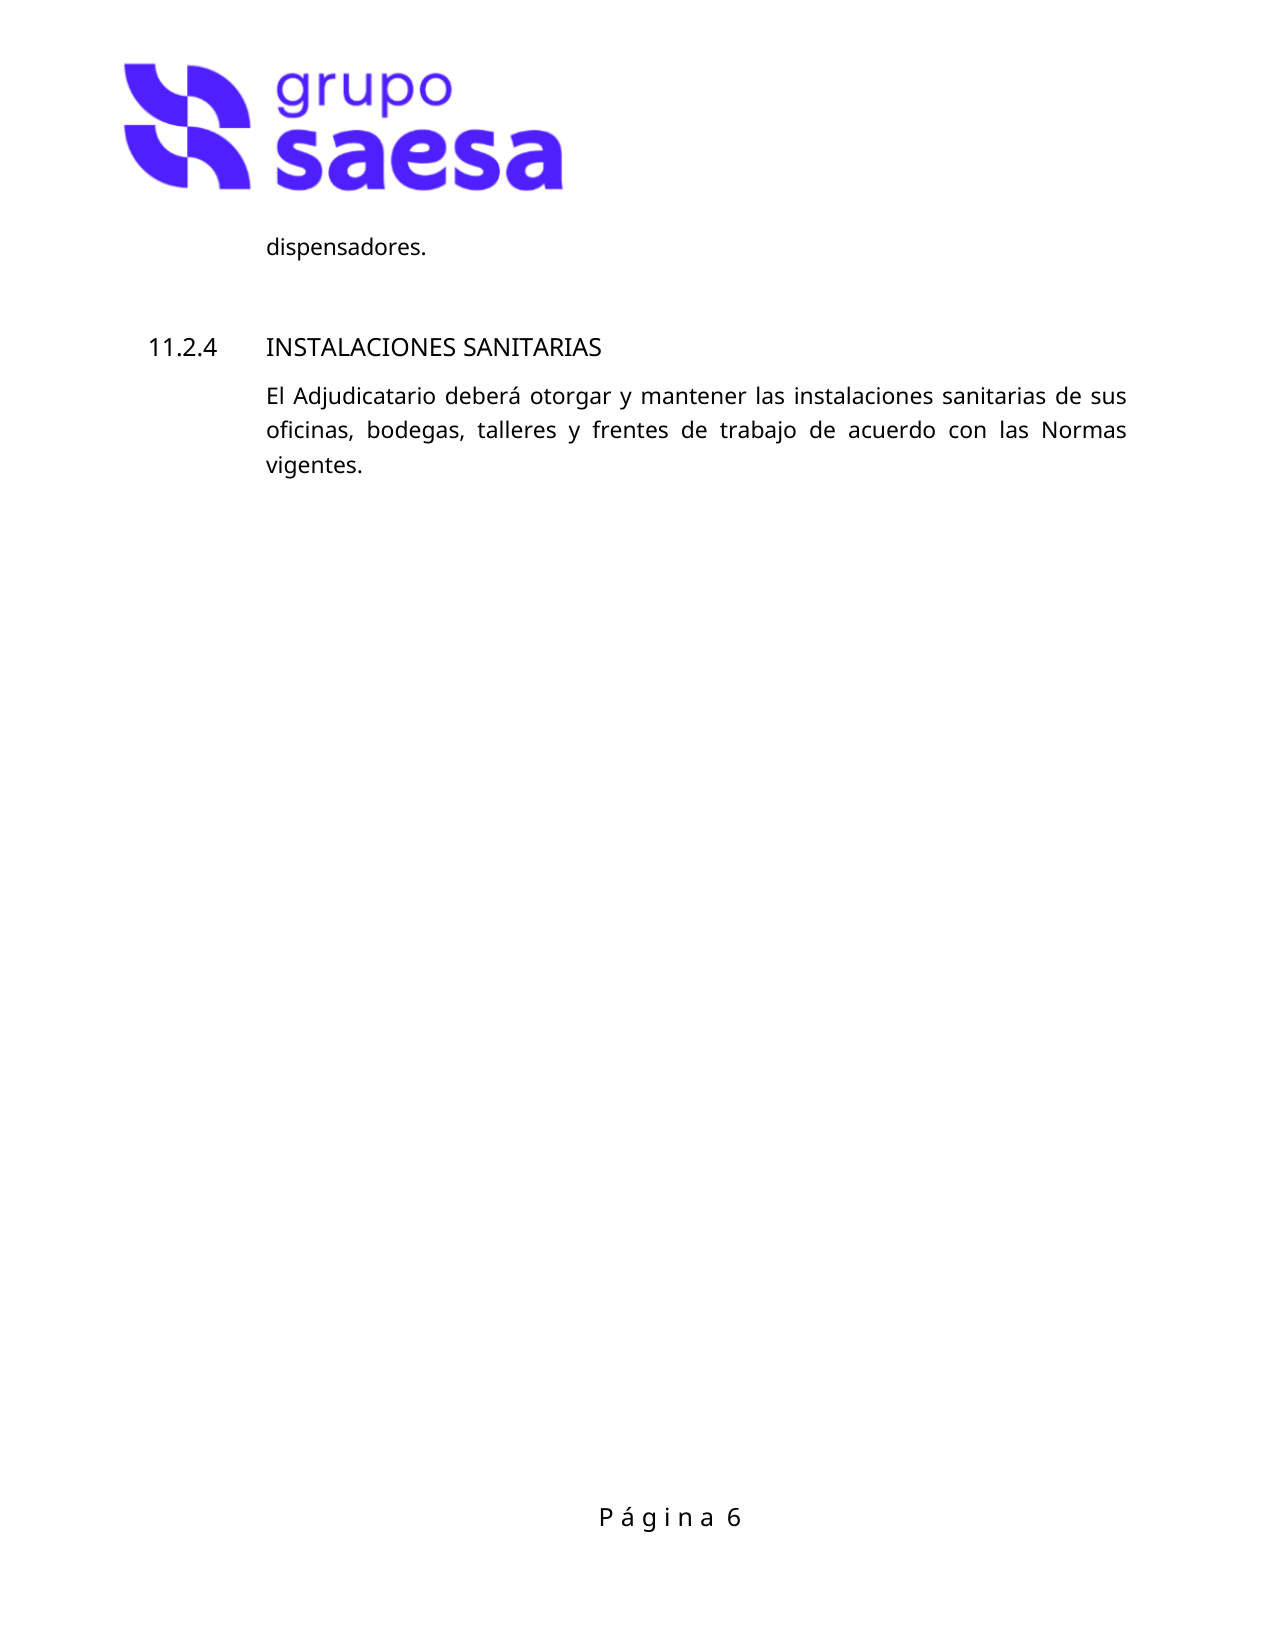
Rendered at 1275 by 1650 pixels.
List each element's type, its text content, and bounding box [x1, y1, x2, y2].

picture [112, 54, 569, 195]
text El Adjudicatario deberá otorgar y mantener las instalaciones sanitarias de sus oficinas, bodegas, talleres y frentes de trabajo de acuerdo con las Normas vigentes. [266, 379, 1128, 480]
subtitle INSTALACIONES SANITARIAS [148, 329, 1162, 363]
